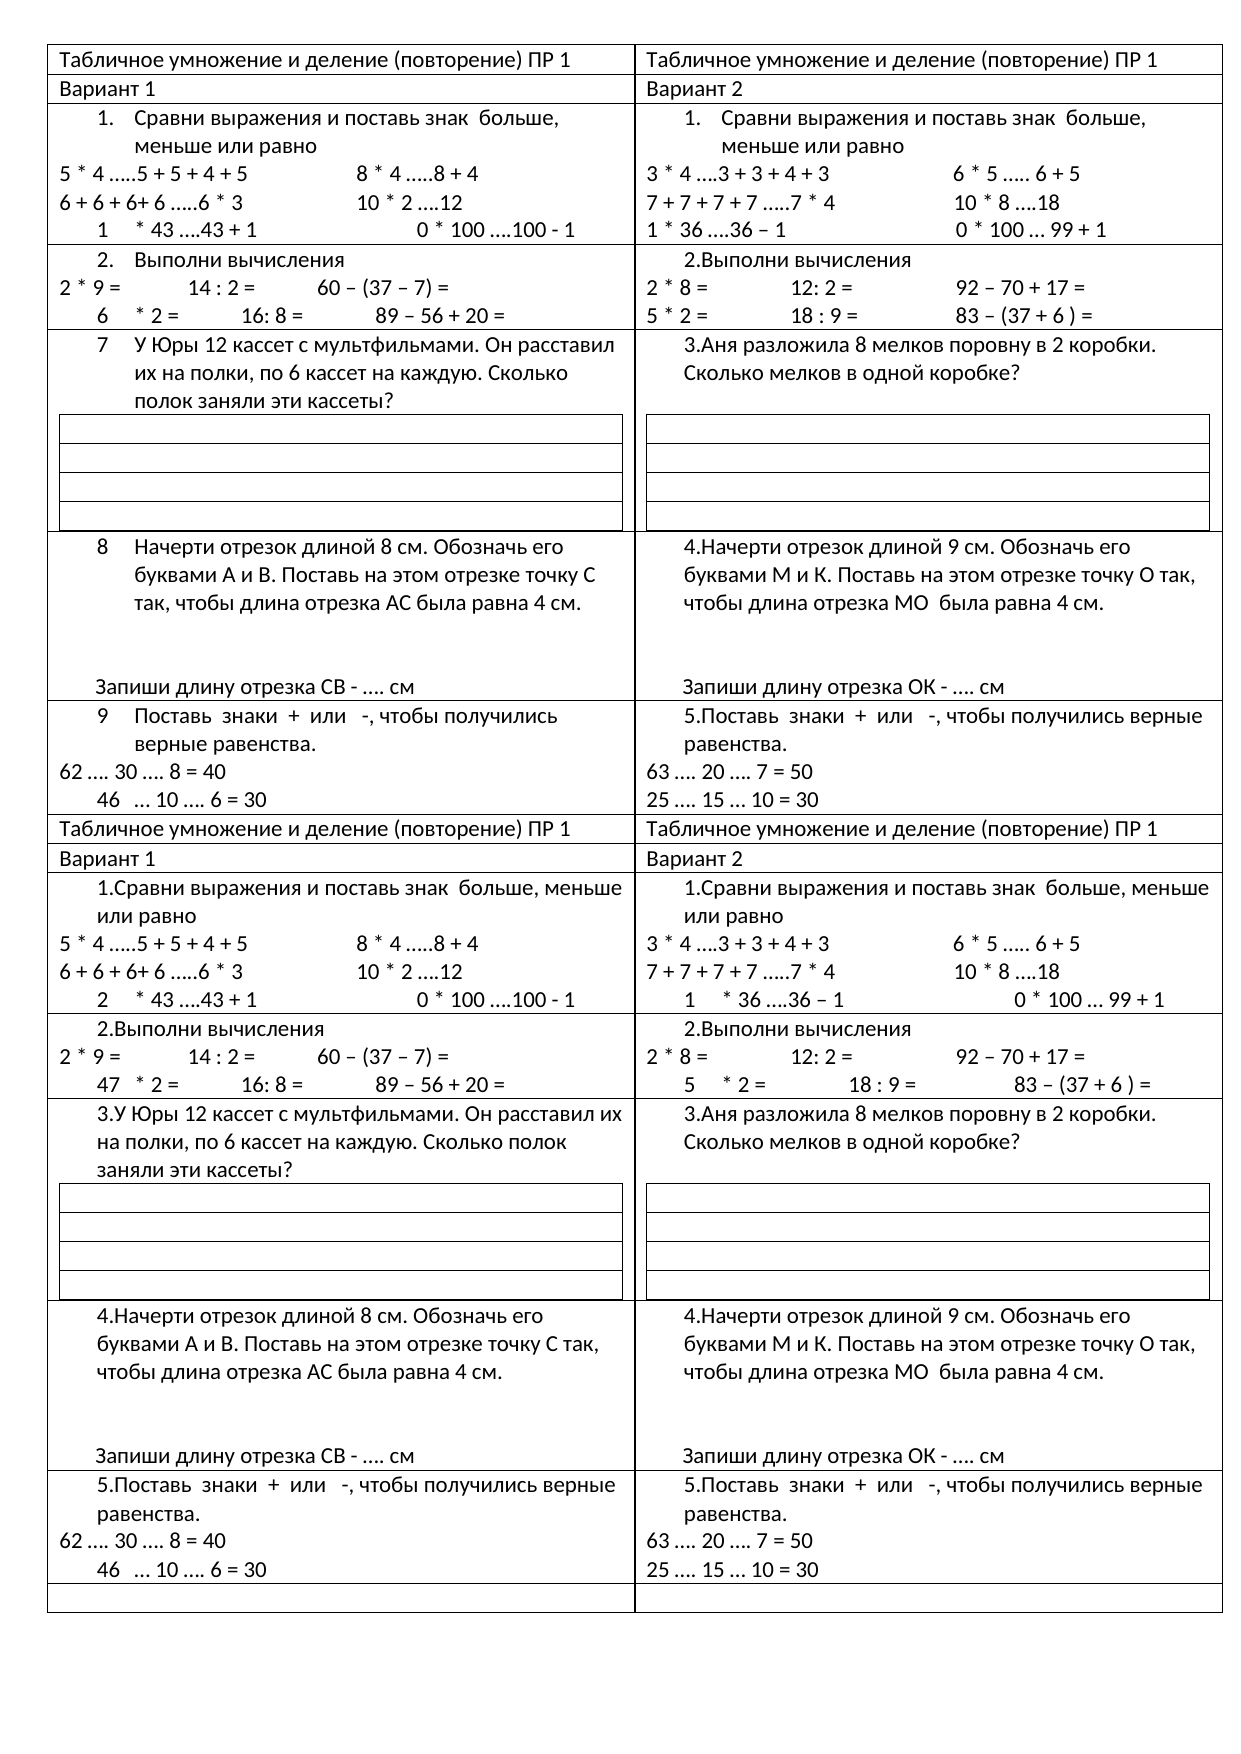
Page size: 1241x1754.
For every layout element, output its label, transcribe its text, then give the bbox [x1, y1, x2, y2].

table_cell 5.Поставь знаки + или -, чтобы получились верные равенства. 63 …. 20 …. 7 = 50 25 …. 15 … 10 = 30 [636, 1471, 1222, 1583]
table_cell 3.Аня разложила 8 мелков поровну в 2 коробки. Сколько мелков в одной коробке? [636, 1099, 1222, 1300]
table_cell 2.Выполни вычисления 2 * 8 = 12: 2 = 92 – 70 + 17 = * 2 = 18 : 9 = 83 – (37 + 6 ) = [636, 1014, 1222, 1098]
table_cell Вариант 1 [48, 844, 634, 872]
table_cell У Юры 12 кассет с мультфильмами. Он расставил их на полки, по 6 кассет на каждую. Сколько полок заняли эти кассеты? [48, 330, 634, 531]
table_cell 1.Сравни выражения и поставь знак больше, меньше или равно 5 * 4 …..5 + 5 + 4 + 5 8 * 4 …..8 + 4 6 + 6 + 6+ 6 …..6 * 3 10 * 2 ….12 * 43 ….43 + 1 0 * 100 ….100 - 1 [48, 873, 634, 1013]
table_cell Вариант 1 [48, 75, 634, 102]
table_header Табличное умножение и деление (повторение) ПР 1 [636, 45, 1222, 73]
table_cell Табличное умножение и деление (повторение) ПР 1 [48, 815, 634, 843]
table_cell [48, 1584, 634, 1612]
table_cell Табличное умножение и деление (повторение) ПР 1 [636, 815, 1222, 843]
table_cell 4.Начерти отрезок длиной 9 см. Обозначь его буквами М и К. Поставь на этом отрезке точку О так, чтобы длина отрезка МО была равна 4 см. Запиши длину отрезка ОК - …. см [636, 1301, 1222, 1469]
table_cell Вариант 2 [636, 75, 1222, 102]
table_cell 4.Начерти отрезок длиной 8 см. Обозначь его буквами А и В. Поставь на этом отрезке точку С так, чтобы длина отрезка АС была равна 4 см. Запиши длину отрезка СВ - …. см [48, 1301, 634, 1469]
table_cell 1.Сравни выражения и поставь знак больше, меньше или равно 3 * 4 ….3 + 3 + 4 + 3 6 * 5 ….. 6 + 5 7 + 7 + 7 + 7 …..7 * 4 10 * 8 ….18 * 36 ….36 – 1 0 * 100 … 99 + 1 [636, 873, 1222, 1013]
table_cell Выполни вычисления 2 * 9 = 14 : 2 = 60 – (37 – 7) = * 2 = 16: 8 = 89 – 56 + 20 = [48, 245, 634, 329]
table_cell 2.Выполни вычисления 2 * 9 = 14 : 2 = 60 – (37 – 7) = * 2 = 16: 8 = 89 – 56 + 20 = [48, 1014, 634, 1098]
table_cell 4.Начерти отрезок длиной 9 см. Обозначь его буквами М и К. Поставь на этом отрезке точку О так, чтобы длина отрезка МО была равна 4 см. Запиши длину отрезка ОК - …. см [636, 532, 1222, 700]
table_cell Начерти отрезок длиной 8 см. Обозначь его буквами А и В. Поставь на этом отрезке точку С так, чтобы длина отрезка АС была равна 4 см. Запиши длину отрезка СВ - …. см [48, 532, 634, 700]
table_cell 3.Аня разложила 8 мелков поровну в 2 коробки. Сколько мелков в одной коробке? [636, 330, 1222, 531]
table_cell 2.Выполни вычисления 2 * 8 = 12: 2 = 92 – 70 + 17 = 5 * 2 = 18 : 9 = 83 – (37 + 6 ) = [636, 245, 1222, 329]
table_cell 5.Поставь знаки + или -, чтобы получились верные равенства. 63 …. 20 …. 7 = 50 25 …. 15 … 10 = 30 [636, 701, 1222, 813]
table_cell Сравни выражения и поставь знак больше, меньше или равно 3 * 4 ….3 + 3 + 4 + 3 6 * 5 ….. 6 + 5 7 + 7 + 7 + 7 …..7 * 4 10 * 8 ….18 1 * 36 ….36 – 1 0 * 100 … 99 + 1 [636, 104, 1222, 244]
table_cell 3.У Юры 12 кассет с мультфильмами. Он расставил их на полки, по 6 кассет на каждую. Сколько полок заняли эти кассеты? [48, 1099, 634, 1300]
table_cell 5.Поставь знаки + или -, чтобы получились верные равенства. 62 …. 30 …. 8 = 40 … 10 …. 6 = 30 [48, 1471, 634, 1583]
table_cell Поставь знаки + или -, чтобы получились верные равенства. 62 …. 30 …. 8 = 40 … 10 …. 6 = 30 [48, 701, 634, 813]
table_cell Сравни выражения и поставь знак больше, меньше или равно 5 * 4 …..5 + 5 + 4 + 5 8 * 4 …..8 + 4 6 + 6 + 6+ 6 …..6 * 3 10 * 2 ….12 * 43 ….43 + 1 0 * 100 ….100 - 1 [48, 104, 634, 244]
table_cell [636, 1584, 1222, 1612]
table_cell Вариант 2 [636, 844, 1222, 872]
table_header Табличное умножение и деление (повторение) ПР 1 [48, 45, 634, 73]
